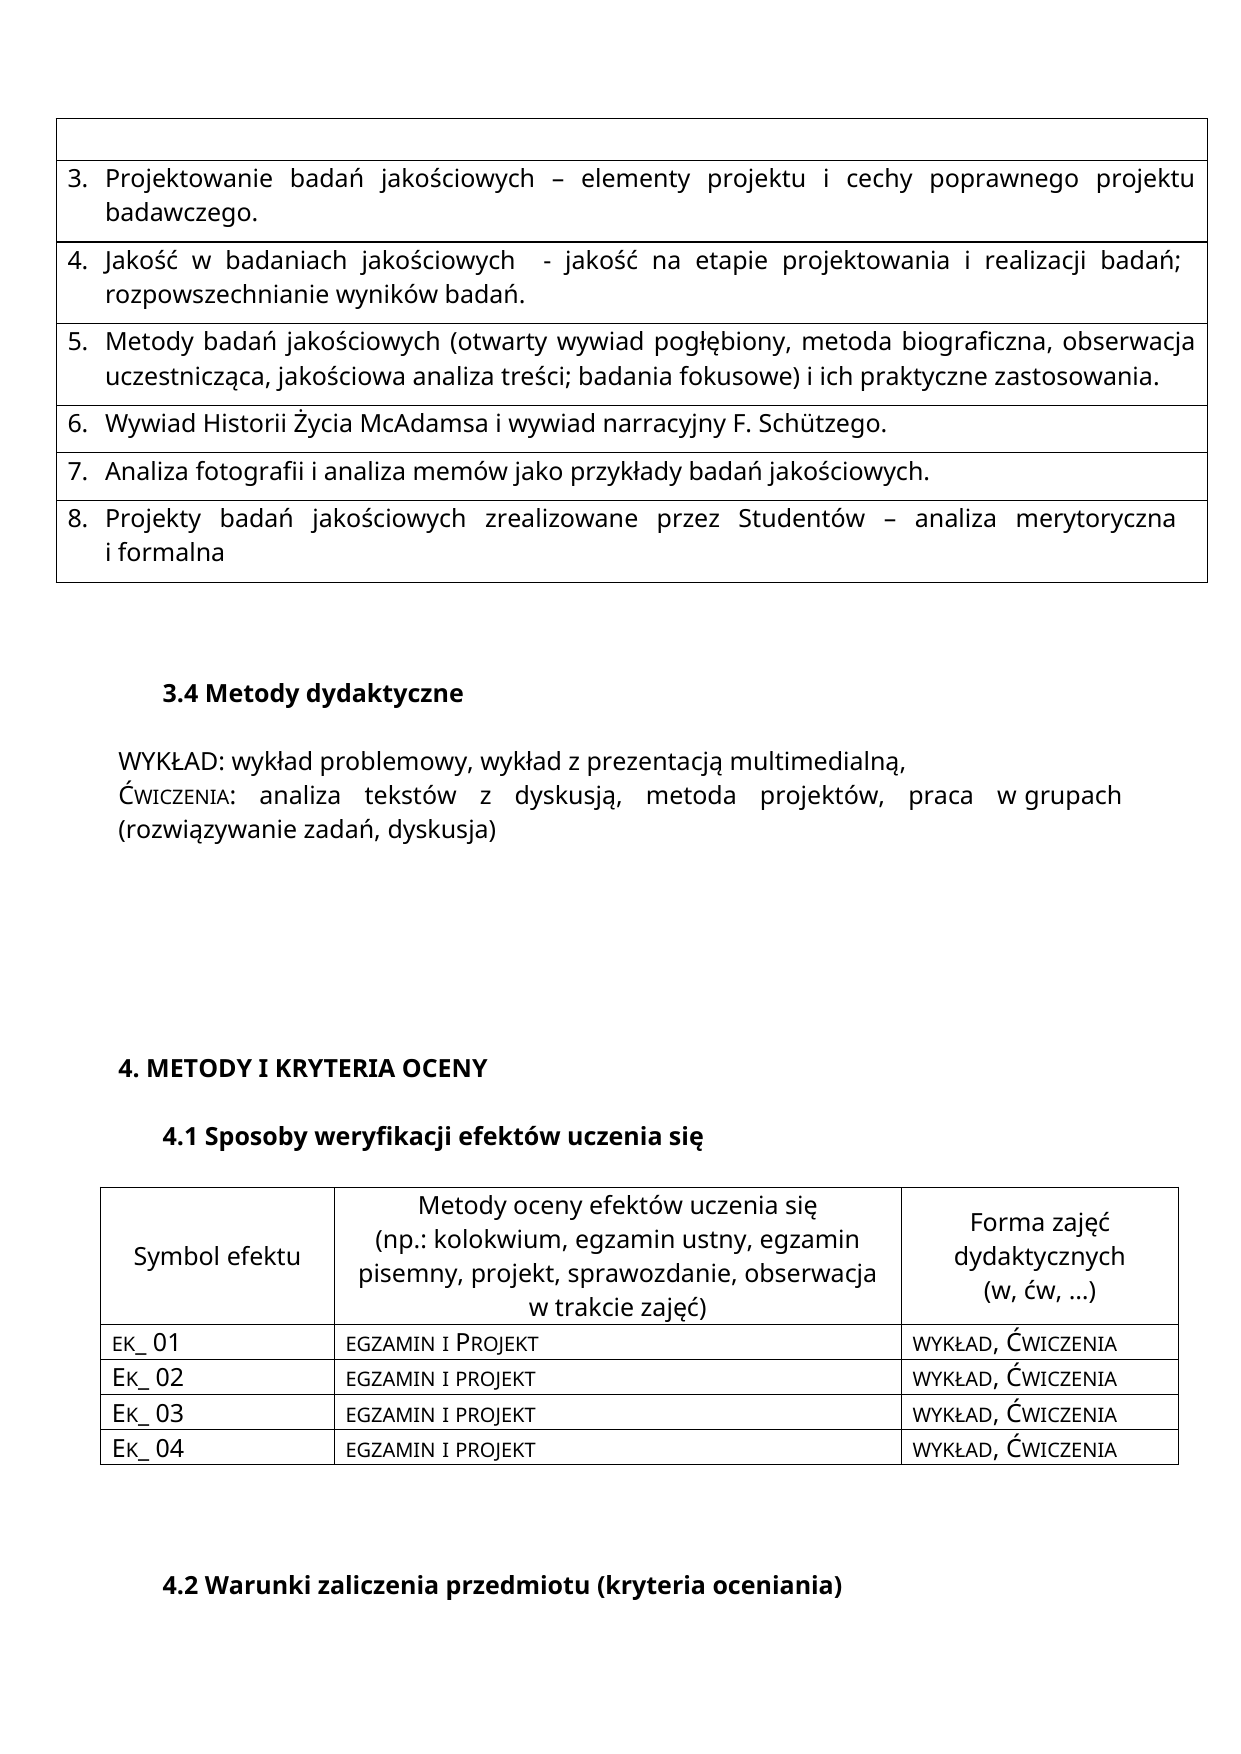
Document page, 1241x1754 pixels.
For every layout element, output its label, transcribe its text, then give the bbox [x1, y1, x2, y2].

table_cell wykład, Ćwiczenia [902, 1360, 1178, 1394]
table_cell Projekty badań jakościowych zrealizowane przez Studentów – analiza merytoryczna i formalna [57, 501, 1207, 582]
text 4.2 Warunki zaliczenia przedmiotu (kryteria oceniania) [162, 1568, 1122, 1602]
table_cell Projektowanie badań jakościowych – elementy projektu i cechy poprawnego projektu badawczego. [57, 161, 1207, 241]
table_cell ek_ 01 [101, 1325, 334, 1359]
table_cell Ek_ 02 [101, 1360, 334, 1394]
table_cell egzamin i projekt [335, 1360, 901, 1394]
table_cell wykład, Ćwiczenia [902, 1430, 1178, 1464]
table_cell egzamin i Projekt [335, 1325, 901, 1359]
table_cell Analiza fotografii i analiza memów jako przykłady badań jakościowych. [57, 453, 1207, 500]
table_cell Wywiad Historii Życia McAdamsa i wywiad narracyjny F. Schützego. [57, 406, 1207, 452]
table_cell Jakość w badaniach jakościowych - jakość na etapie projektowania i realizacji badań; rozpowszechnianie wyników badań. [57, 243, 1207, 323]
table_header Forma zajęć dydaktycznych (w, ćw, …) [902, 1188, 1178, 1324]
table_cell Ek_ 03 [101, 1395, 334, 1429]
table_cell egzamin i projekt [335, 1395, 901, 1429]
table_cell wykład, Ćwiczenia [902, 1325, 1178, 1359]
text 4.1 Sposoby weryfikacji efektów uczenia się [162, 1118, 1122, 1153]
table_cell egzamin i projekt [335, 1430, 901, 1464]
table_header Metody oceny efektów uczenia się (np.: kolokwium, egzamin ustny, egzamin pisemny, projekt, sprawozdanie, obserwacja w trakcie zajęć) [335, 1188, 901, 1324]
text Ćwiczenia: analiza tekstów z dyskusją, metoda projektów, praca w grupach (rozwiązywanie zadań, dyskusja) [118, 778, 1122, 846]
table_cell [57, 119, 1207, 160]
table_cell Ek_ 04 [101, 1430, 334, 1464]
text WYKŁAD: wykład problemowy, wykład z prezentacją multimedialną, [118, 744, 1122, 778]
text 4. METODY I KRYTERIA OCENY [118, 1050, 1122, 1084]
table_cell wykład, Ćwiczenia [902, 1395, 1178, 1429]
table_header Symbol efektu [101, 1188, 334, 1324]
text 3.4 Metody dydaktyczne [162, 676, 1122, 710]
table_cell Metody badań jakościowych (otwarty wywiad pogłębiony, metoda biograficzna, obserwacja uczestnicząca, jakościowa analiza treści; badania fokusowe) i ich praktyczne zastosowania. [57, 324, 1207, 405]
